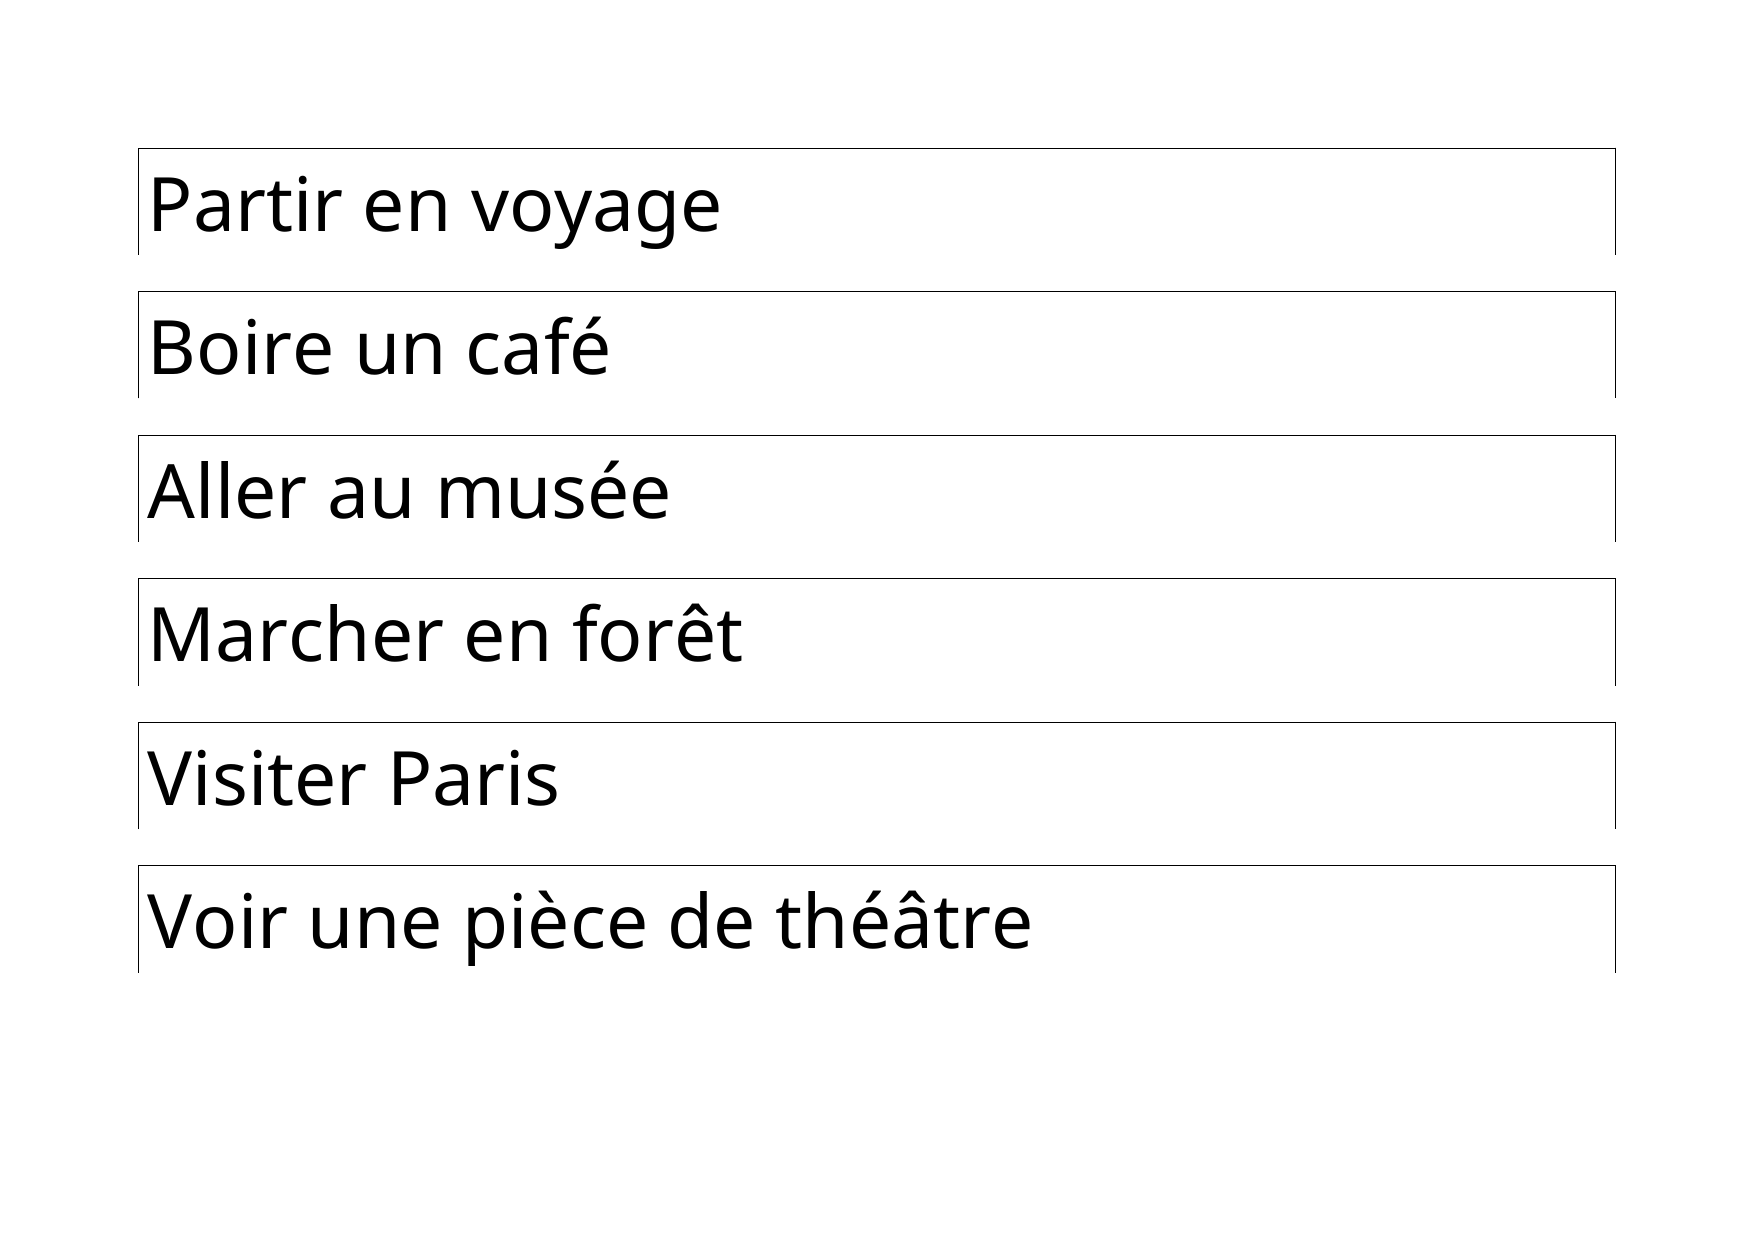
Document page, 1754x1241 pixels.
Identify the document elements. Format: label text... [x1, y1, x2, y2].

text Partir en voyage [139, 149, 1615, 255]
text Voir une pièce de théâtre [139, 866, 1615, 973]
text Boire un café [139, 292, 1615, 398]
text Marcher en forêt [139, 579, 1615, 686]
text Visiter Paris [139, 723, 1615, 829]
text Aller au musée [139, 436, 1615, 542]
